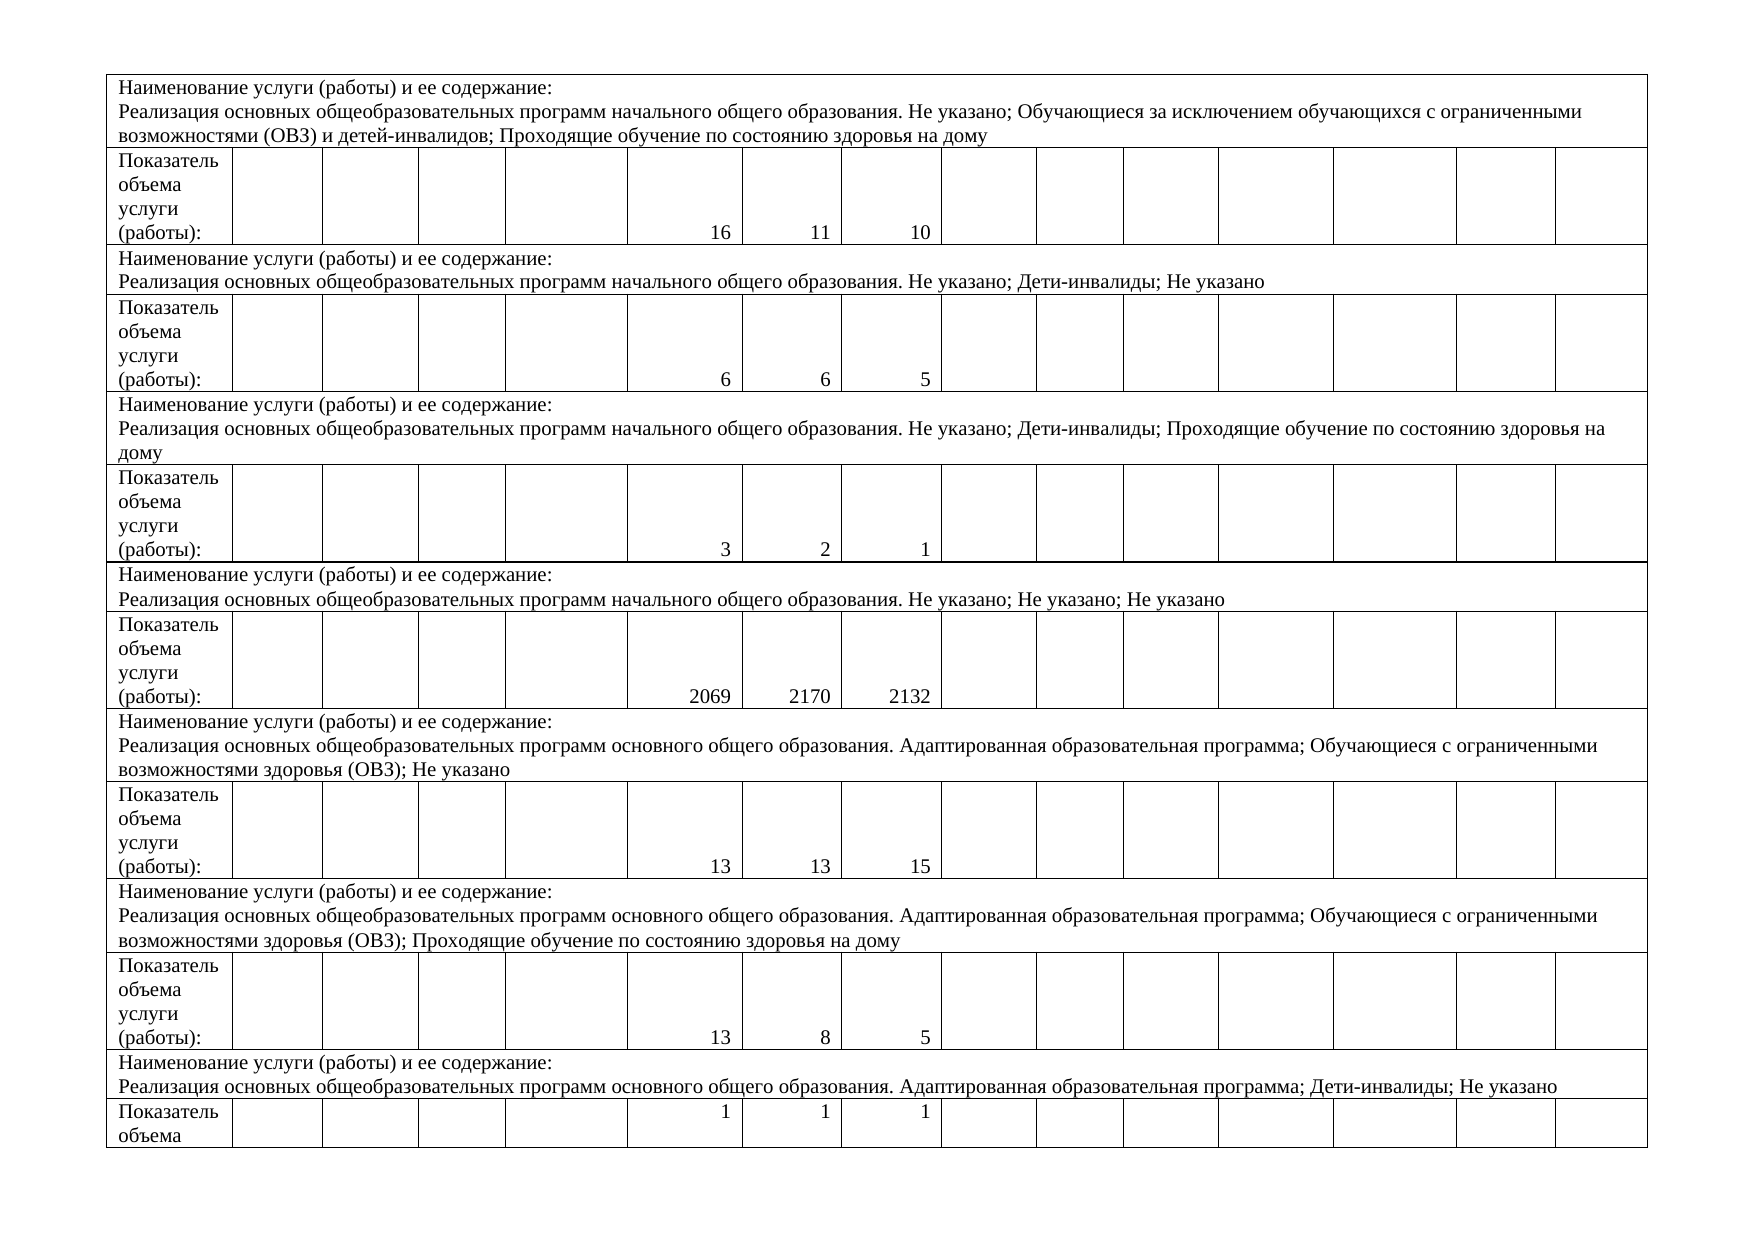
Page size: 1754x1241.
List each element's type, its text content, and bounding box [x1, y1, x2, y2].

table_cell 1 [842, 1099, 941, 1147]
table_cell [323, 465, 418, 561]
table_cell [1124, 782, 1218, 878]
table_cell [942, 295, 1036, 391]
table_cell [506, 953, 627, 1049]
table_cell [1124, 612, 1218, 708]
table_cell [1037, 1099, 1123, 1147]
table_cell [506, 295, 627, 391]
table_cell [942, 612, 1036, 708]
table_cell [233, 465, 322, 561]
table_cell [1219, 465, 1333, 561]
table_cell [506, 612, 627, 708]
table_cell 2170 [743, 612, 841, 708]
table_cell [1219, 148, 1333, 244]
table_cell Наименование услуги (работы) и ее содержание: Реализация основных общеобразовательных программ начального общего образования. Не указано; Не указано; Не указано [107, 563, 1647, 611]
table_cell [1124, 295, 1218, 391]
table_cell Показатель объема услуги (работы): [107, 465, 232, 561]
table_cell [233, 1099, 322, 1147]
table_cell [1219, 1099, 1333, 1147]
table_cell 5 [842, 953, 941, 1049]
table_cell Наименование услуги (работы) и ее содержание: Реализация основных общеобразовательных программ начального общего образования. Не указано; Обучающиеся за исключением обучающихся с ограниченными возможностями (ОВЗ) и детей-инвалидов; Проходящие обучение по состоянию здоровья на дому [107, 75, 1647, 147]
table_cell [1334, 782, 1456, 878]
table_cell [1037, 465, 1123, 561]
table_cell [942, 953, 1036, 1049]
table_cell [1457, 295, 1555, 391]
table_cell [1219, 953, 1333, 1049]
table_cell Показатель объема услуги (работы): [107, 295, 232, 391]
table_cell 6 [628, 295, 742, 391]
table_cell 13 [628, 953, 742, 1049]
table_cell Наименование услуги (работы) и ее содержание: Реализация основных общеобразовательных программ начального общего образования. Не указано; Дети-инвалиды; Не указано [107, 245, 1647, 293]
table_cell [419, 465, 505, 561]
table_cell 2132 [842, 612, 941, 708]
table_cell [1219, 295, 1333, 391]
table_cell [942, 1099, 1036, 1147]
table_cell [1334, 1099, 1456, 1147]
table_cell [1457, 465, 1555, 561]
table_cell Наименование услуги (работы) и ее содержание: Реализация основных общеобразовательных программ основного общего образования. Адаптированная образовательная программа; Обучающиеся с ограниченными возможностями здоровья (ОВЗ); Не указано [107, 709, 1647, 781]
table_cell [1124, 953, 1218, 1049]
table_cell [1334, 953, 1456, 1049]
table_cell [506, 465, 627, 561]
table_cell [1556, 295, 1647, 391]
table_cell 2069 [628, 612, 742, 708]
table_cell [1556, 612, 1647, 708]
table_cell [1457, 612, 1555, 708]
table_cell Наименование услуги (работы) и ее содержание: Реализация основных общеобразовательных программ основного общего образования. Адаптированная образовательная программа; Обучающиеся с ограниченными возможностями здоровья (ОВЗ); Проходящие обучение по состоянию здоровья на дому [107, 879, 1647, 952]
table_cell [1124, 465, 1218, 561]
table_cell 10 [842, 148, 941, 244]
table_cell [1334, 612, 1456, 708]
table_cell [419, 782, 505, 878]
table_cell [1457, 1099, 1555, 1147]
table_cell [1037, 295, 1123, 391]
table_cell 13 [628, 782, 742, 878]
table_cell [419, 1099, 505, 1147]
table_cell [1556, 1099, 1647, 1147]
table_cell [233, 295, 322, 391]
table_cell 1 [628, 1099, 742, 1147]
table_cell 16 [628, 148, 742, 244]
table_cell 13 [743, 782, 841, 878]
table_cell 15 [842, 782, 941, 878]
table_cell [942, 148, 1036, 244]
table_cell [1334, 465, 1456, 561]
table_cell [1556, 148, 1647, 244]
table_cell Показатель объема услуги (работы): [107, 953, 232, 1049]
table_cell [233, 612, 322, 708]
table_cell [1037, 782, 1123, 878]
table_cell [1556, 465, 1647, 561]
table_cell [1457, 782, 1555, 878]
table_cell 5 [842, 295, 941, 391]
table_cell 6 [743, 295, 841, 391]
table_cell [233, 782, 322, 878]
table_cell [1457, 148, 1555, 244]
table_cell [1219, 612, 1333, 708]
table_cell [323, 1099, 418, 1147]
table_cell 3 [628, 465, 742, 561]
table_cell [233, 953, 322, 1049]
table_cell 1 [842, 465, 941, 561]
table_cell Наименование услуги (работы) и ее содержание: Реализация основных общеобразовательных программ основного общего образования. Адаптированная образовательная программа; Дети-инвалиды; Не указано [107, 1050, 1647, 1098]
table_cell Показатель объема услуги (работы): [107, 612, 232, 708]
table_cell [942, 465, 1036, 561]
table_cell [506, 148, 627, 244]
table_cell [506, 782, 627, 878]
table_cell Показатель объема услуги (работы): [107, 148, 232, 244]
table_cell [1457, 953, 1555, 1049]
table_cell 8 [743, 953, 841, 1049]
table_cell 2 [743, 465, 841, 561]
table_cell [323, 295, 418, 391]
table_cell [506, 1099, 627, 1147]
table_cell [323, 148, 418, 244]
table_cell [323, 782, 418, 878]
table_cell [1124, 148, 1218, 244]
table_cell [1124, 1099, 1218, 1147]
table_cell [1334, 148, 1456, 244]
table_cell [419, 953, 505, 1049]
table_cell [1556, 953, 1647, 1049]
table_cell 1 [743, 1099, 841, 1147]
table_cell [1334, 295, 1456, 391]
table_cell 11 [743, 148, 841, 244]
table_cell [1556, 782, 1647, 878]
table_cell [233, 148, 322, 244]
table_cell [1219, 782, 1333, 878]
table_cell [942, 782, 1036, 878]
table_cell [1037, 148, 1123, 244]
table_cell [419, 148, 505, 244]
table_cell [419, 295, 505, 391]
table_cell Показатель объема услуги (работы): [107, 782, 232, 878]
table_cell [323, 612, 418, 708]
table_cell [107, 1099, 232, 1147]
table_cell Наименование услуги (работы) и ее содержание: Реализация основных общеобразовательных программ начального общего образования. Не указано; Дети-инвалиды; Проходящие обучение по состоянию здоровья на дому [107, 392, 1647, 464]
table_cell [1037, 612, 1123, 708]
table_cell [1037, 953, 1123, 1049]
table_cell [323, 953, 418, 1049]
table_cell [419, 612, 505, 708]
